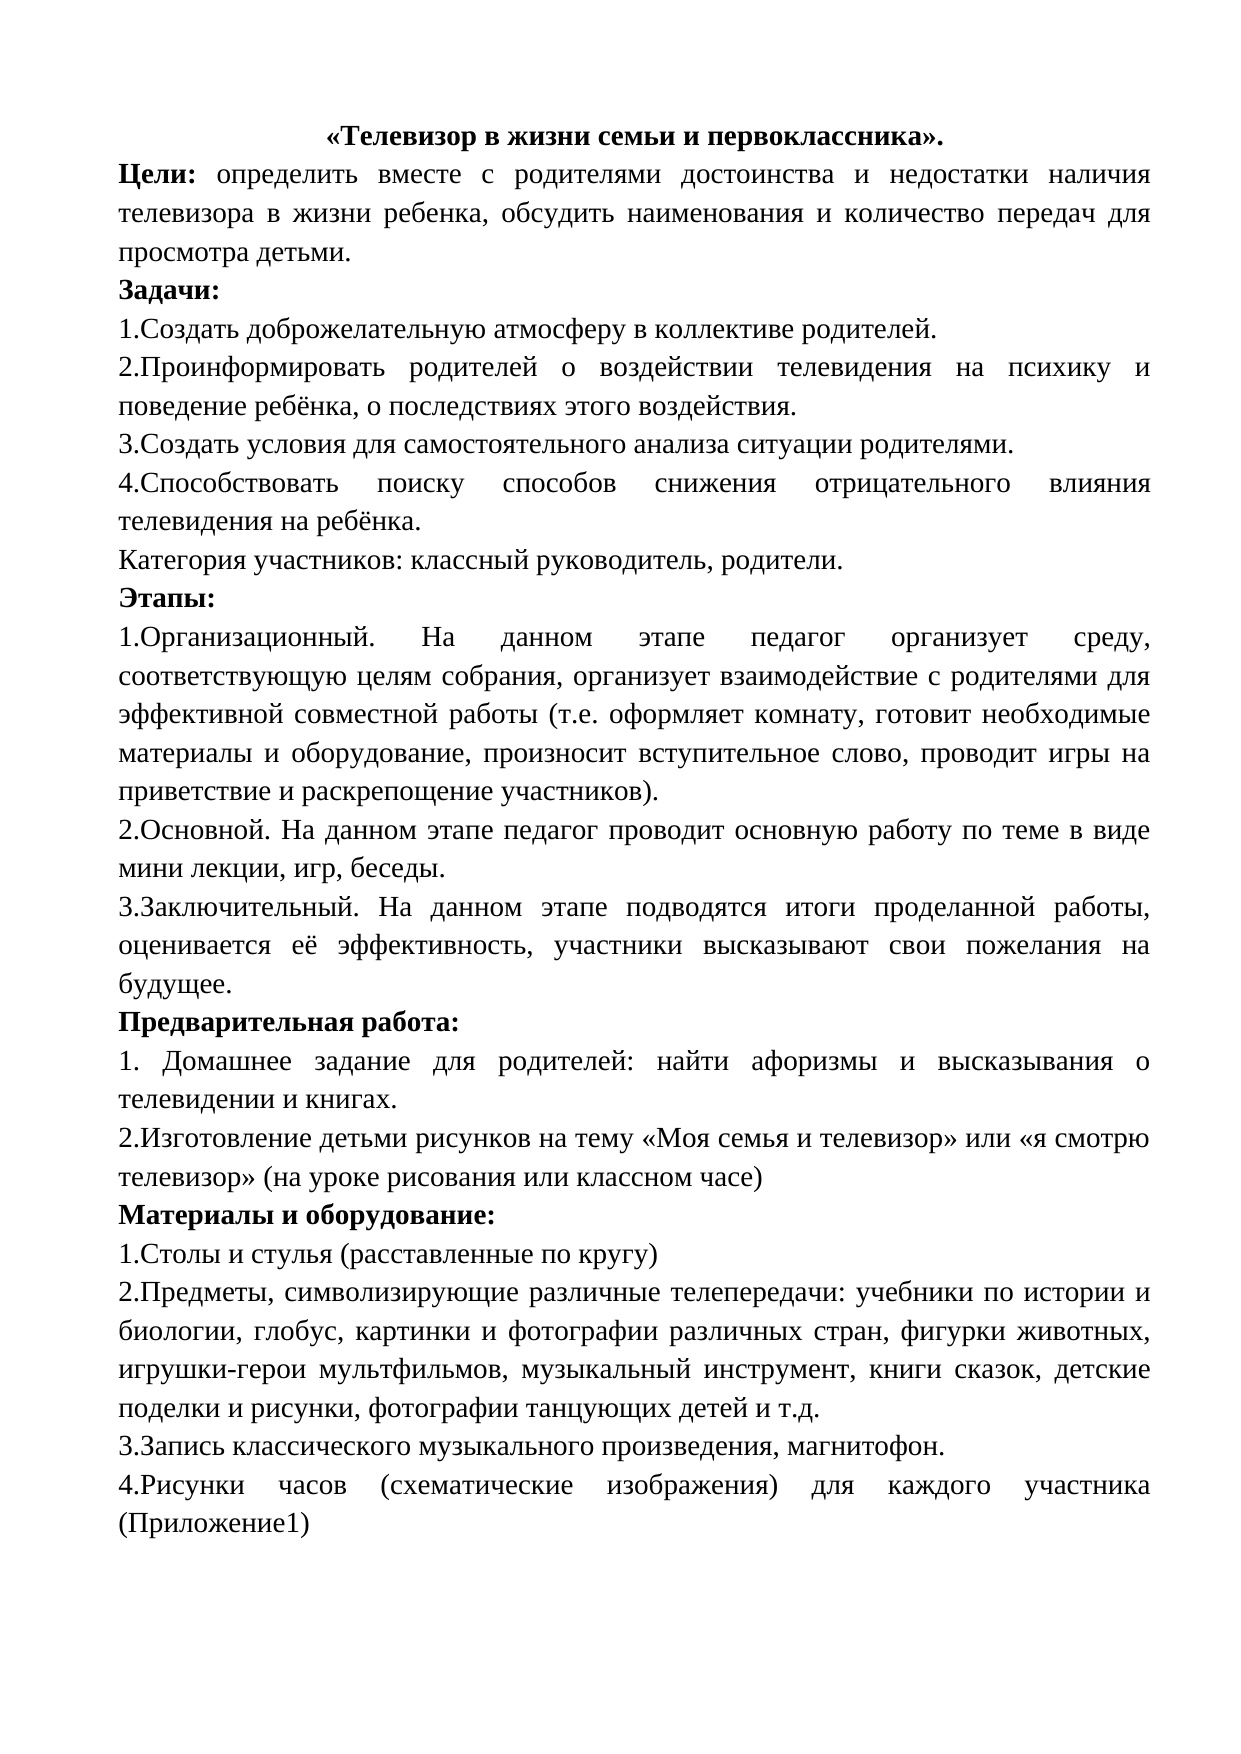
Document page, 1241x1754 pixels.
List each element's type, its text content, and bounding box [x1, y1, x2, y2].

text 1.Столы и стулья (расставленные по кругу) [118, 1236, 1152, 1269]
text 2.Изготовление детьми рисунков на тему «Моя семья и телевизор» или «я смотрю телевизор» (на уроке рисования или классном часе) [118, 1120, 1152, 1192]
text Этапы: [118, 581, 1152, 614]
text 2.Проинформировать родителей о воздействии телевидения на психику и поведение ребёнка, о последствиях этого воздействия. [118, 349, 1152, 421]
text 1. Домашнее задание для родителей: найти афоризмы и высказывания о телевидении и книгах. [118, 1043, 1152, 1115]
text Предварительная работа: [118, 1004, 1152, 1038]
text Материалы и оборудование: [118, 1197, 1152, 1231]
text 4.Способствовать поиску способов снижения отрицательного влияния телевидения на ребёнка. [118, 465, 1152, 537]
text Категория участников: классный руководитель, родители. [118, 542, 1152, 576]
text 3.Заключительный. На данном этапе подводятся итоги проделанной работы, оценивается её эффективность, участники высказывают свои пожелания на будущее. [118, 889, 1152, 999]
text 3.Создать условия для самостоятельного анализа ситуации родителями. [118, 426, 1152, 460]
text 1.Организационный. На данном этапе педагог организует среду, соответствующую целям собрания, организует взаимодействие с родителями для эффективной совместной работы (т.е. оформляет комнату, готовит необходимые материалы и оборудование, произносит вступительное слово, проводит игры на приветствие и раскрепощение участников). [118, 619, 1152, 807]
text Цели: определить вместе с родителями достоинства и недостатки наличия телевизора в жизни ребенка, обсудить наименования и количество передач для просмотра детьми. [118, 157, 1152, 267]
text «Телевизор в жизни семьи и первоклассника». [118, 118, 1152, 152]
text Задачи: [118, 272, 1152, 306]
text 4.Рисунки часов (схематические изображения) для каждого участника (Приложение1) [118, 1467, 1152, 1539]
text 1.Создать доброжелательную атмосферу в коллективе родителей. [118, 311, 1152, 344]
text 2.Предметы, символизирующие различные телепередачи: учебники по истории и биологии, глобус, картинки и фотографии различных стран, фигурки животных, игрушки-герои мультфильмов, музыкальный инструмент, книги сказок, детские поделки и рисунки, фотографии танцующих детей и т.д. [118, 1274, 1152, 1423]
text 3.Запись классического музыкального произведения, магнитофон. [118, 1428, 1152, 1462]
text 2.Основной. На данном этапе педагог проводит основную работу по теме в виде мини лекции, игр, беседы. [118, 812, 1152, 884]
